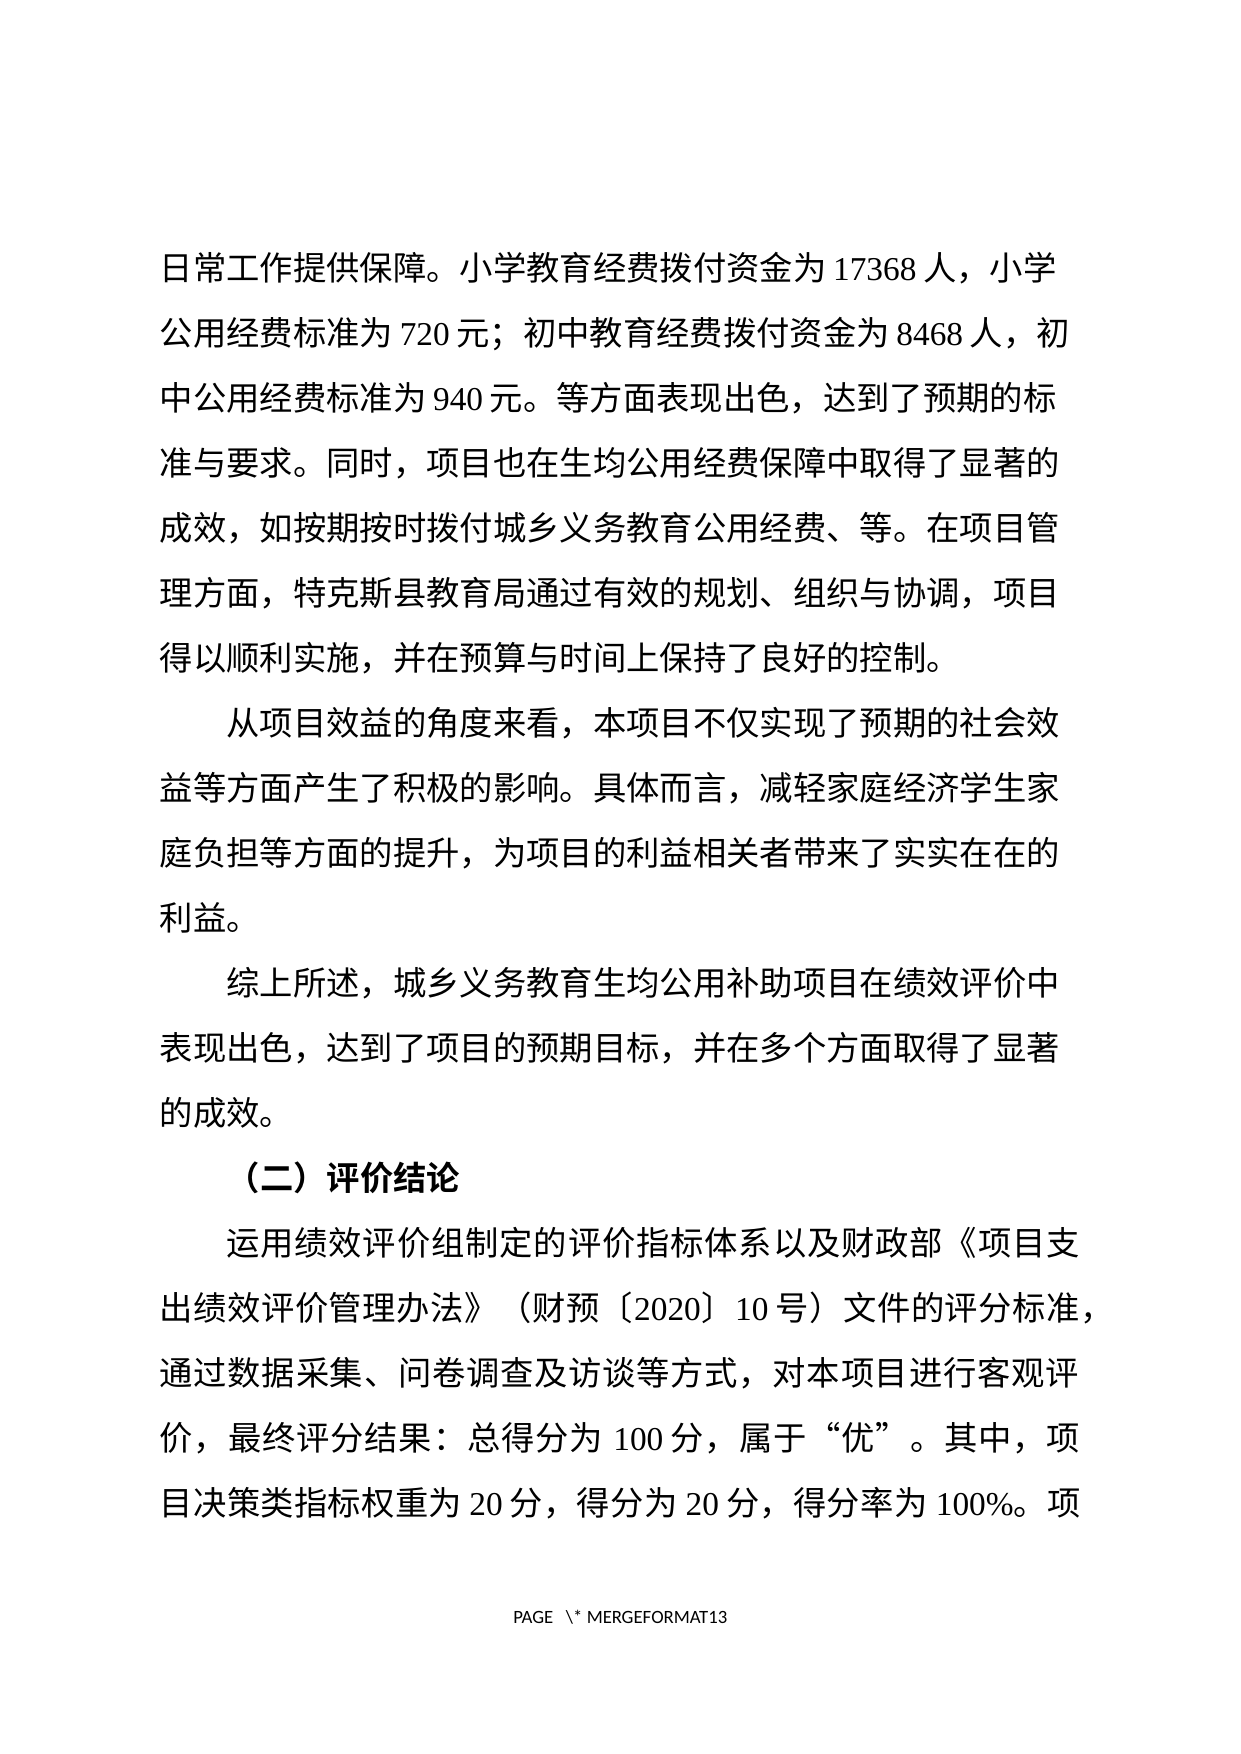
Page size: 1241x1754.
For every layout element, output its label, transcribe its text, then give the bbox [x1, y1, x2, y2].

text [159, 233, 1081, 688]
title （二）评价结论 [159, 1143, 1081, 1208]
text 从项目效益的角度来看，本项目不仅实现了预期的社会效益等方面产生了积极的影响。具体而言，减轻家庭经济学生家庭负担等方面的提升，为项目的利益相关者带来了实实在在的利益。 [159, 688, 1081, 948]
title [159, 1208, 1081, 1533]
text 综上所述，城乡义务教育生均公用补助项目在绩效评价中表现出色，达到了项目的预期目标，并在多个方面取得了显著的成效。 [159, 948, 1081, 1143]
